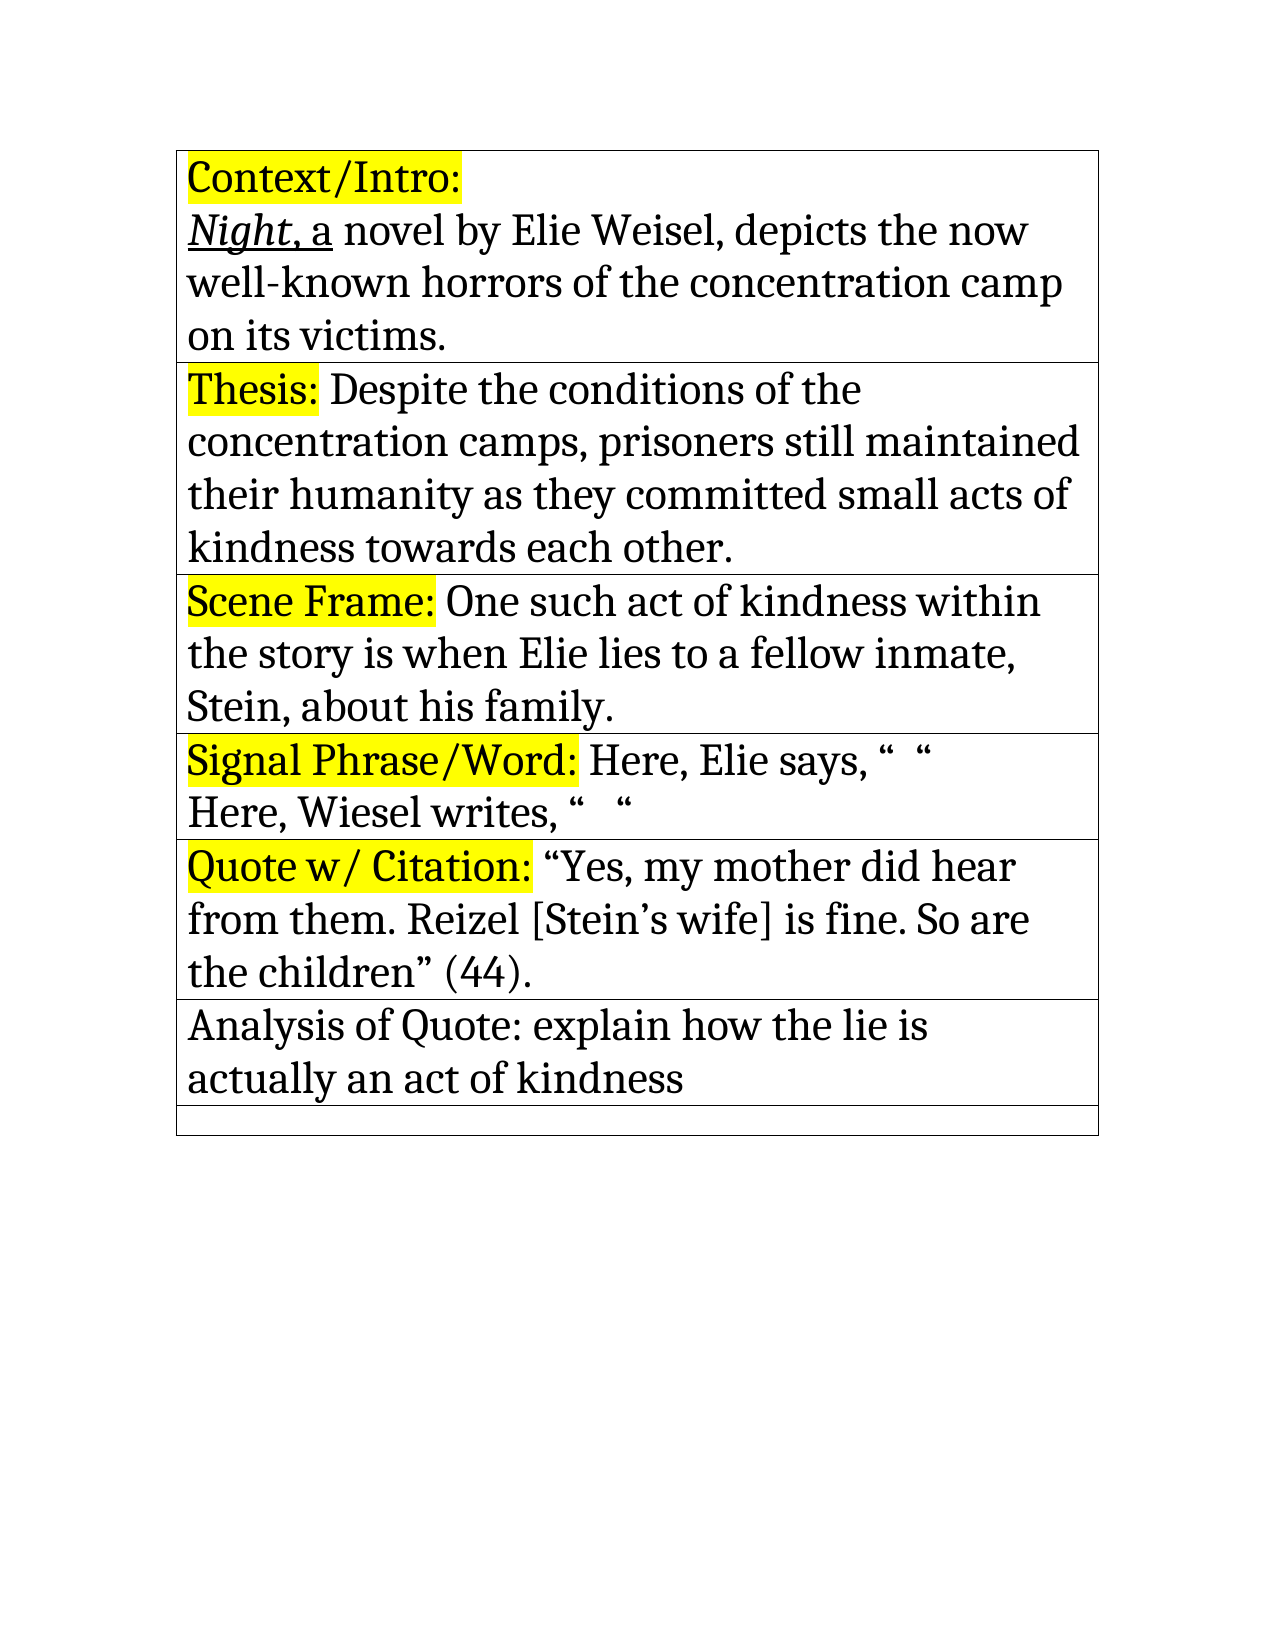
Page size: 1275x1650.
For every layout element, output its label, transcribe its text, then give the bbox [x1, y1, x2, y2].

table_cell Quote w/ Citation: “Yes, my mother did hear from them. Reizel [Stein’s wife] is fine. So are the children” (44). [177, 840, 1098, 998]
table_cell Signal Phrase/Word: Here, Elie says, “ “ Here, Wiesel writes, “ “ [177, 734, 1098, 839]
table_cell [177, 1106, 1098, 1135]
table_cell Thesis: Despite the conditions of the concentration camps, prisoners still maintained their humanity as they committed small acts of kindness towards each other. [177, 363, 1098, 574]
table_cell Analysis of Quote: explain how the lie is actually an act of kindness [177, 1000, 1098, 1105]
table_cell Scene Frame: One such act of kindness within the story is when Elie lies to a fellow inmate, Stein, about his family. [177, 575, 1098, 733]
table_header Context/Intro: Night, a novel by Elie Weisel, depicts the now well-known horrors of the concentration camp on its victims. [177, 151, 1098, 362]
